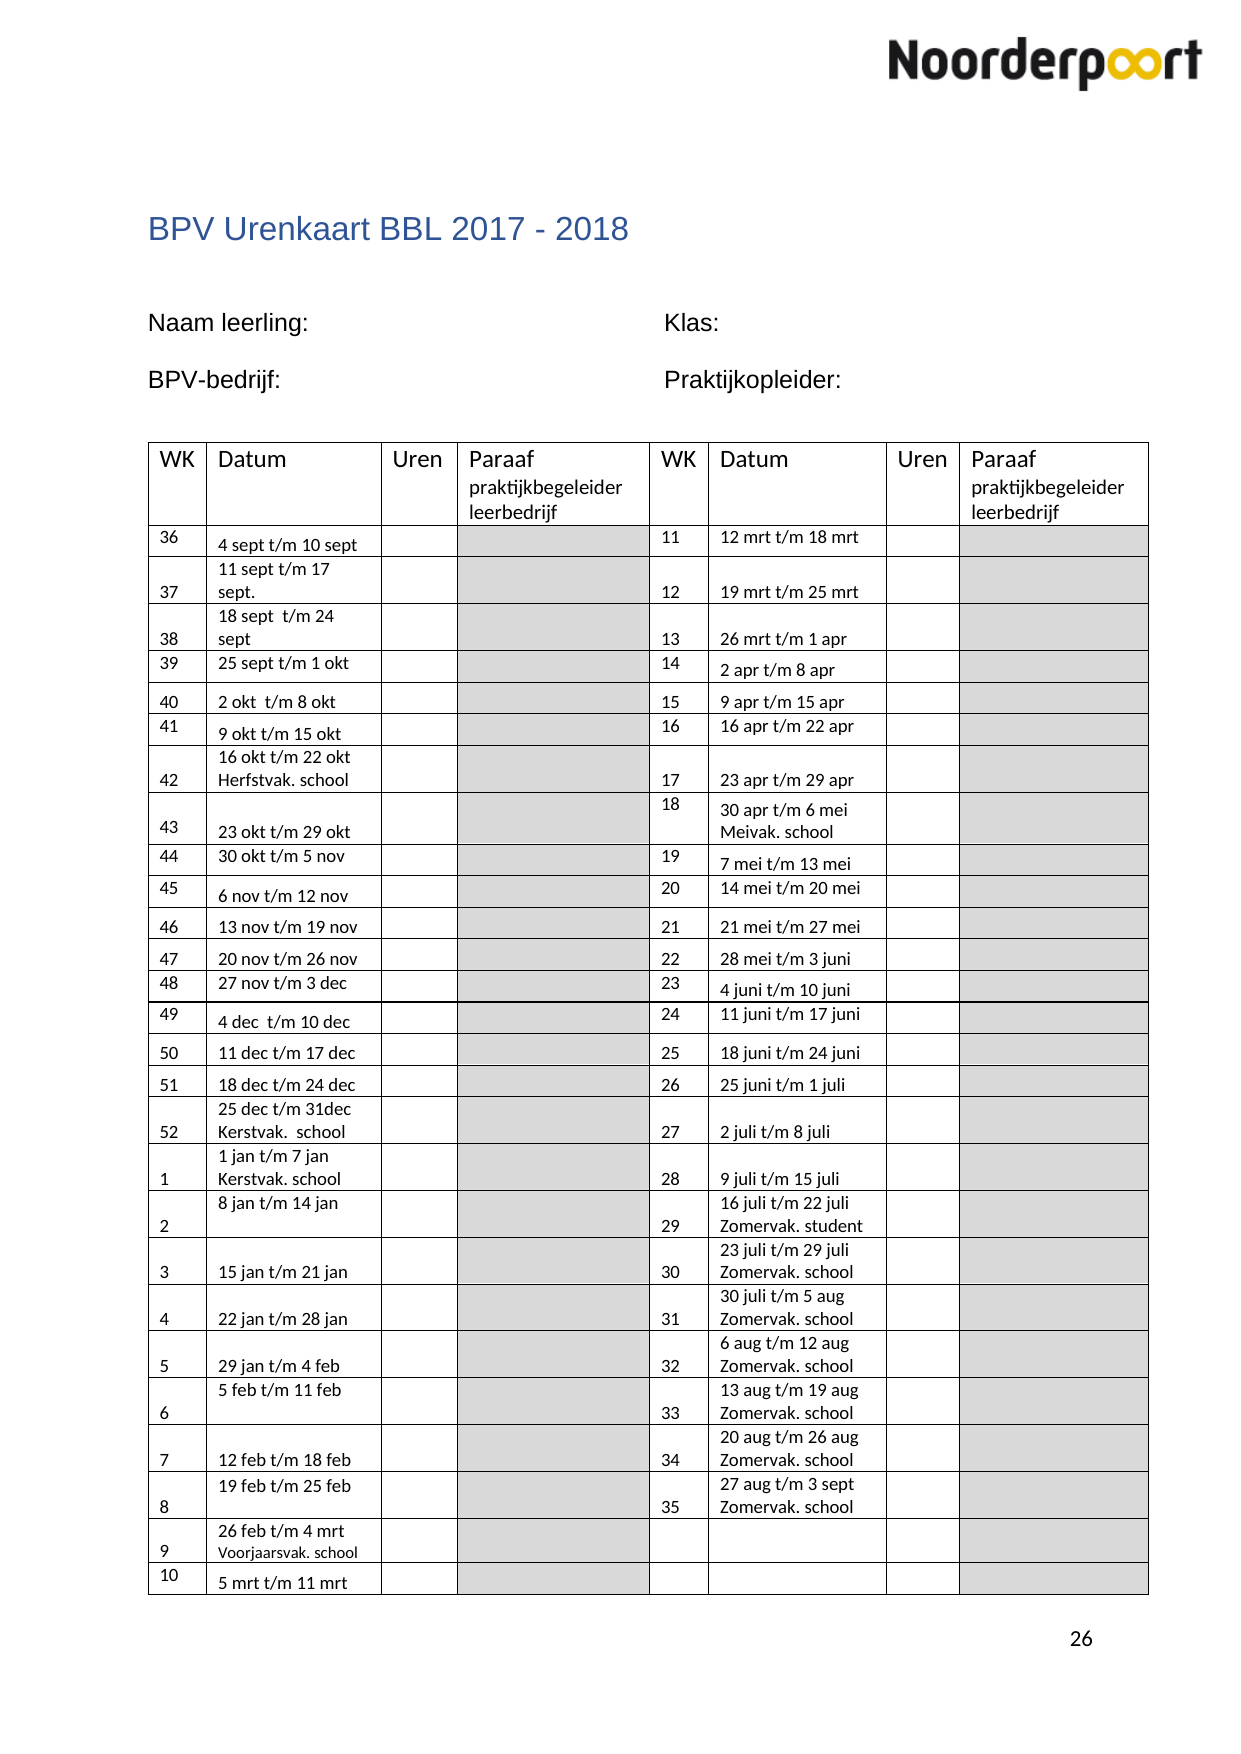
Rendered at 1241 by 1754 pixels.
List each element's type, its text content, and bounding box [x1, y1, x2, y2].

table_cell 20 aug t/m 26 aug Zomervak. school [709, 1425, 886, 1471]
table_cell 16 apr t/m 22 apr [709, 714, 886, 745]
table_header Paraaf praktijkbegeleider leerbedrijf [458, 443, 649, 525]
table_cell 42 [149, 746, 206, 792]
table_cell 25 juni t/m 1 juli [709, 1066, 886, 1096]
table_cell [458, 651, 649, 682]
table_cell 41 [149, 714, 206, 745]
table_cell [887, 1472, 959, 1518]
table_cell [382, 1472, 457, 1518]
table_cell 13 aug t/m 19 aug Zomervak. school [709, 1378, 886, 1424]
table_cell [458, 683, 649, 713]
table_cell 18 [650, 793, 708, 843]
table_cell 5 [149, 1331, 206, 1377]
table_cell 1 [149, 1144, 206, 1190]
table_cell 37 [149, 557, 206, 603]
table_cell [382, 971, 457, 1001]
table_cell [960, 526, 1148, 556]
table_cell [382, 1191, 457, 1237]
table_cell 19 [650, 845, 708, 875]
table_cell 17 [650, 746, 708, 792]
table_cell [650, 1563, 708, 1594]
table_cell 40 [149, 683, 206, 713]
table_cell 23 apr t/m 29 apr [709, 746, 886, 792]
table_cell [887, 1191, 959, 1237]
table_cell [887, 908, 959, 938]
table_cell [458, 1238, 649, 1283]
table_cell [887, 793, 959, 843]
table_cell [887, 746, 959, 792]
table_cell [887, 526, 959, 556]
subtitle BPV Urenkaart BBL 2017 - 2018 [148, 209, 1093, 247]
table_header Paraaf praktijkbegeleider leerbedrijf [960, 443, 1148, 525]
table_cell 27 aug t/m 3 sept Zomervak. school [709, 1472, 886, 1518]
table_cell 5 feb t/m 11 feb [207, 1378, 381, 1424]
table_cell 2 juli t/m 8 juli [709, 1097, 886, 1143]
table_cell 29 jan t/m 4 feb [207, 1331, 381, 1377]
table_cell [458, 876, 649, 907]
table_cell 8 [149, 1472, 206, 1518]
table_cell 33 [650, 1378, 708, 1424]
table_cell 31 [650, 1285, 708, 1330]
table_cell 20 nov t/m 26 nov [207, 939, 381, 970]
table_cell [960, 557, 1148, 603]
table_cell 2 apr t/m 8 apr [709, 651, 886, 682]
table_cell 9 juli t/m 15 juli [709, 1144, 886, 1190]
table_cell [960, 683, 1148, 713]
table_cell [887, 714, 959, 745]
text Naam leerling: Klas: [148, 308, 1093, 336]
table_cell [458, 1378, 649, 1424]
table_cell [382, 1144, 457, 1190]
table_cell 16 [650, 714, 708, 745]
table_cell [458, 793, 649, 843]
table_cell 18 juni t/m 24 juni [709, 1034, 886, 1064]
table_cell [382, 908, 457, 938]
table_cell [887, 604, 959, 650]
table_cell 27 [650, 1097, 708, 1143]
table_cell [960, 714, 1148, 745]
table_cell 30 apr t/m 6 mei Meivak. school [709, 793, 886, 843]
table_cell 36 [149, 526, 206, 556]
table_cell [382, 1378, 457, 1424]
table_cell 34 [650, 1425, 708, 1471]
table_cell [887, 1144, 959, 1190]
table_cell 13 nov t/m 19 nov [207, 908, 381, 938]
table_cell [960, 1191, 1148, 1237]
table_cell [382, 1003, 457, 1033]
table_header Uren [382, 443, 457, 525]
table_cell [960, 651, 1148, 682]
table_header Datum [207, 443, 381, 525]
table_cell [960, 604, 1148, 650]
table_cell 50 [149, 1034, 206, 1064]
table_cell 44 [149, 845, 206, 875]
table_cell [458, 1285, 649, 1330]
table_cell [458, 1191, 649, 1237]
table_cell [382, 683, 457, 713]
table_cell [382, 876, 457, 907]
table_cell [960, 876, 1148, 907]
table_cell 38 [149, 604, 206, 650]
table_cell 27 nov t/m 3 dec [207, 971, 381, 1001]
table_cell 4 dec t/m 10 dec [207, 1003, 381, 1033]
table_cell [458, 1472, 649, 1518]
table_cell 18 sept t/m 24 sept [207, 604, 381, 650]
table_cell [960, 1563, 1148, 1594]
table_cell 2 [149, 1191, 206, 1237]
table_cell [458, 1425, 649, 1471]
table_cell 16 okt t/m 22 okt Herfstvak. school [207, 746, 381, 792]
table_cell 28 [650, 1144, 708, 1190]
table_cell [960, 1472, 1148, 1518]
table_cell 30 juli t/m 5 aug Zomervak. school [709, 1285, 886, 1330]
table_cell 6 nov t/m 12 nov [207, 876, 381, 907]
table_cell [382, 1238, 457, 1283]
table_cell 48 [149, 971, 206, 1001]
table_cell [887, 1066, 959, 1096]
table_cell [960, 1519, 1148, 1562]
table_cell 6 aug t/m 12 aug Zomervak. school [709, 1331, 886, 1377]
table_cell [960, 908, 1148, 938]
table_cell [458, 1097, 649, 1143]
table_cell [382, 1097, 457, 1143]
table_cell [709, 1519, 886, 1562]
table_cell [458, 1563, 649, 1594]
table_cell 11 sept t/m 17 sept. [207, 557, 381, 603]
table_cell [458, 1003, 649, 1033]
table_cell 12 feb t/m 18 feb [207, 1425, 381, 1471]
table_cell [709, 1563, 886, 1594]
table_cell 23 okt t/m 29 okt [207, 793, 381, 843]
table_cell 22 [650, 939, 708, 970]
picture [882, 31, 1205, 93]
table_cell 43 [149, 793, 206, 843]
table_cell [960, 746, 1148, 792]
table_cell [382, 1519, 457, 1562]
table_cell [382, 651, 457, 682]
table_cell [887, 939, 959, 970]
table_cell [887, 1285, 959, 1330]
table_cell [650, 1519, 708, 1562]
table_header Datum [709, 443, 886, 525]
table_cell [458, 714, 649, 745]
table_cell 5 mrt t/m 11 mrt [207, 1563, 381, 1594]
table_cell 9 apr t/m 15 apr [709, 683, 886, 713]
table_cell 7 [149, 1425, 206, 1471]
table_cell 35 [650, 1472, 708, 1518]
table_cell [960, 1034, 1148, 1064]
table_header WK [650, 443, 708, 525]
table_cell [887, 845, 959, 875]
table_cell 15 [650, 683, 708, 713]
table_cell 49 [149, 1003, 206, 1033]
table_cell 4 [149, 1285, 206, 1330]
table_cell 30 [650, 1238, 708, 1283]
table_cell 12 mrt t/m 18 mrt [709, 526, 886, 556]
table_cell [458, 908, 649, 938]
table_cell [382, 526, 457, 556]
table_cell 32 [650, 1331, 708, 1377]
table_cell [382, 557, 457, 603]
table_cell 22 jan t/m 28 jan [207, 1285, 381, 1330]
text BPV-bedrijf: Praktijkopleider: [148, 365, 1093, 394]
table_cell [887, 1519, 959, 1562]
table_cell [382, 1285, 457, 1330]
table_cell 24 [650, 1003, 708, 1033]
table_cell 4 juni t/m 10 juni [709, 971, 886, 1001]
table_cell [382, 604, 457, 650]
table_cell 29 [650, 1191, 708, 1237]
table_cell [382, 793, 457, 843]
table_cell [382, 714, 457, 745]
table_cell [458, 971, 649, 1001]
table_cell 18 dec t/m 24 dec [207, 1066, 381, 1096]
table_cell 25 sept t/m 1 okt [207, 651, 381, 682]
table_cell [458, 1519, 649, 1562]
table_cell [960, 1425, 1148, 1471]
table_cell [458, 746, 649, 792]
table_cell [458, 1066, 649, 1096]
table_cell 23 juli t/m 29 juli Zomervak. school [709, 1238, 886, 1283]
table_cell [887, 1238, 959, 1283]
table_cell 21 [650, 908, 708, 938]
table_cell 25 [650, 1034, 708, 1064]
table_cell [458, 1331, 649, 1377]
table_cell [382, 845, 457, 875]
table_cell 14 mei t/m 20 mei [709, 876, 886, 907]
table_cell 11 [650, 526, 708, 556]
table_cell [382, 1034, 457, 1064]
table_cell [887, 683, 959, 713]
table_cell [887, 1563, 959, 1594]
table_cell 15 jan t/m 21 jan [207, 1238, 381, 1283]
table_cell [887, 1034, 959, 1064]
table_cell 52 [149, 1097, 206, 1143]
table_cell [458, 939, 649, 970]
table_cell 30 okt t/m 5 nov [207, 845, 381, 875]
table_cell 9 [149, 1519, 206, 1562]
table_header Uren [887, 443, 959, 525]
table_cell 45 [149, 876, 206, 907]
table_cell 13 [650, 604, 708, 650]
table_cell 23 [650, 971, 708, 1001]
table_cell 6 [149, 1378, 206, 1424]
table_cell [960, 1066, 1148, 1096]
table_cell [887, 876, 959, 907]
table_cell 47 [149, 939, 206, 970]
table_cell [382, 1425, 457, 1471]
table_cell [887, 1097, 959, 1143]
table_cell [382, 746, 457, 792]
table_cell [458, 1034, 649, 1064]
table_cell 28 mei t/m 3 juni [709, 939, 886, 970]
table_cell [458, 557, 649, 603]
table_cell 12 [650, 557, 708, 603]
table_cell [382, 1066, 457, 1096]
table_cell [960, 939, 1148, 970]
table_cell [960, 1097, 1148, 1143]
table_cell [887, 1378, 959, 1424]
table_cell [960, 1285, 1148, 1330]
table_cell [382, 1331, 457, 1377]
table_cell [960, 793, 1148, 843]
table_cell 46 [149, 908, 206, 938]
table_cell 25 dec t/m 31dec Kerstvak. school [207, 1097, 381, 1143]
table_cell 11 dec t/m 17 dec [207, 1034, 381, 1064]
table_cell 14 [650, 651, 708, 682]
table_cell 39 [149, 651, 206, 682]
table_cell [960, 1331, 1148, 1377]
table_cell [458, 845, 649, 875]
table_cell 26 mrt t/m 1 apr [709, 604, 886, 650]
table_cell 10 [149, 1563, 206, 1594]
table_cell [382, 939, 457, 970]
table_cell 2 okt t/m 8 okt [207, 683, 381, 713]
table_cell [458, 604, 649, 650]
table_cell [887, 971, 959, 1001]
table_cell [960, 845, 1148, 875]
table_cell [458, 1144, 649, 1190]
table_cell [960, 1144, 1148, 1190]
table_cell 19 mrt t/m 25 mrt [709, 557, 886, 603]
table_cell 4 sept t/m 10 sept [207, 526, 381, 556]
table_header WK [149, 443, 206, 525]
table_cell 20 [650, 876, 708, 907]
table_cell 7 mei t/m 13 mei [709, 845, 886, 875]
table_cell 9 okt t/m 15 okt [207, 714, 381, 745]
table_cell [887, 1003, 959, 1033]
table_cell [458, 526, 649, 556]
table_cell [382, 1563, 457, 1594]
table_cell 19 feb t/m 25 feb [207, 1472, 381, 1518]
table_cell 11 juni t/m 17 juni [709, 1003, 886, 1033]
table_cell 26 [650, 1066, 708, 1096]
table_cell 51 [149, 1066, 206, 1096]
table_cell [960, 1378, 1148, 1424]
table_cell 16 juli t/m 22 juli Zomervak. student [709, 1191, 886, 1237]
table_cell [887, 1331, 959, 1377]
table_cell 3 [149, 1238, 206, 1283]
table_cell 8 jan t/m 14 jan [207, 1191, 381, 1237]
table_cell [960, 1238, 1148, 1283]
table_cell [887, 557, 959, 603]
table_cell [887, 1425, 959, 1471]
table_cell 26 feb t/m 4 mrt Voorjaarsvak. school [207, 1519, 381, 1562]
table_cell [960, 971, 1148, 1001]
table_cell [887, 651, 959, 682]
table_cell 21 mei t/m 27 mei [709, 908, 886, 938]
table_cell [960, 1003, 1148, 1033]
table_cell 1 jan t/m 7 jan Kerstvak. school [207, 1144, 381, 1190]
